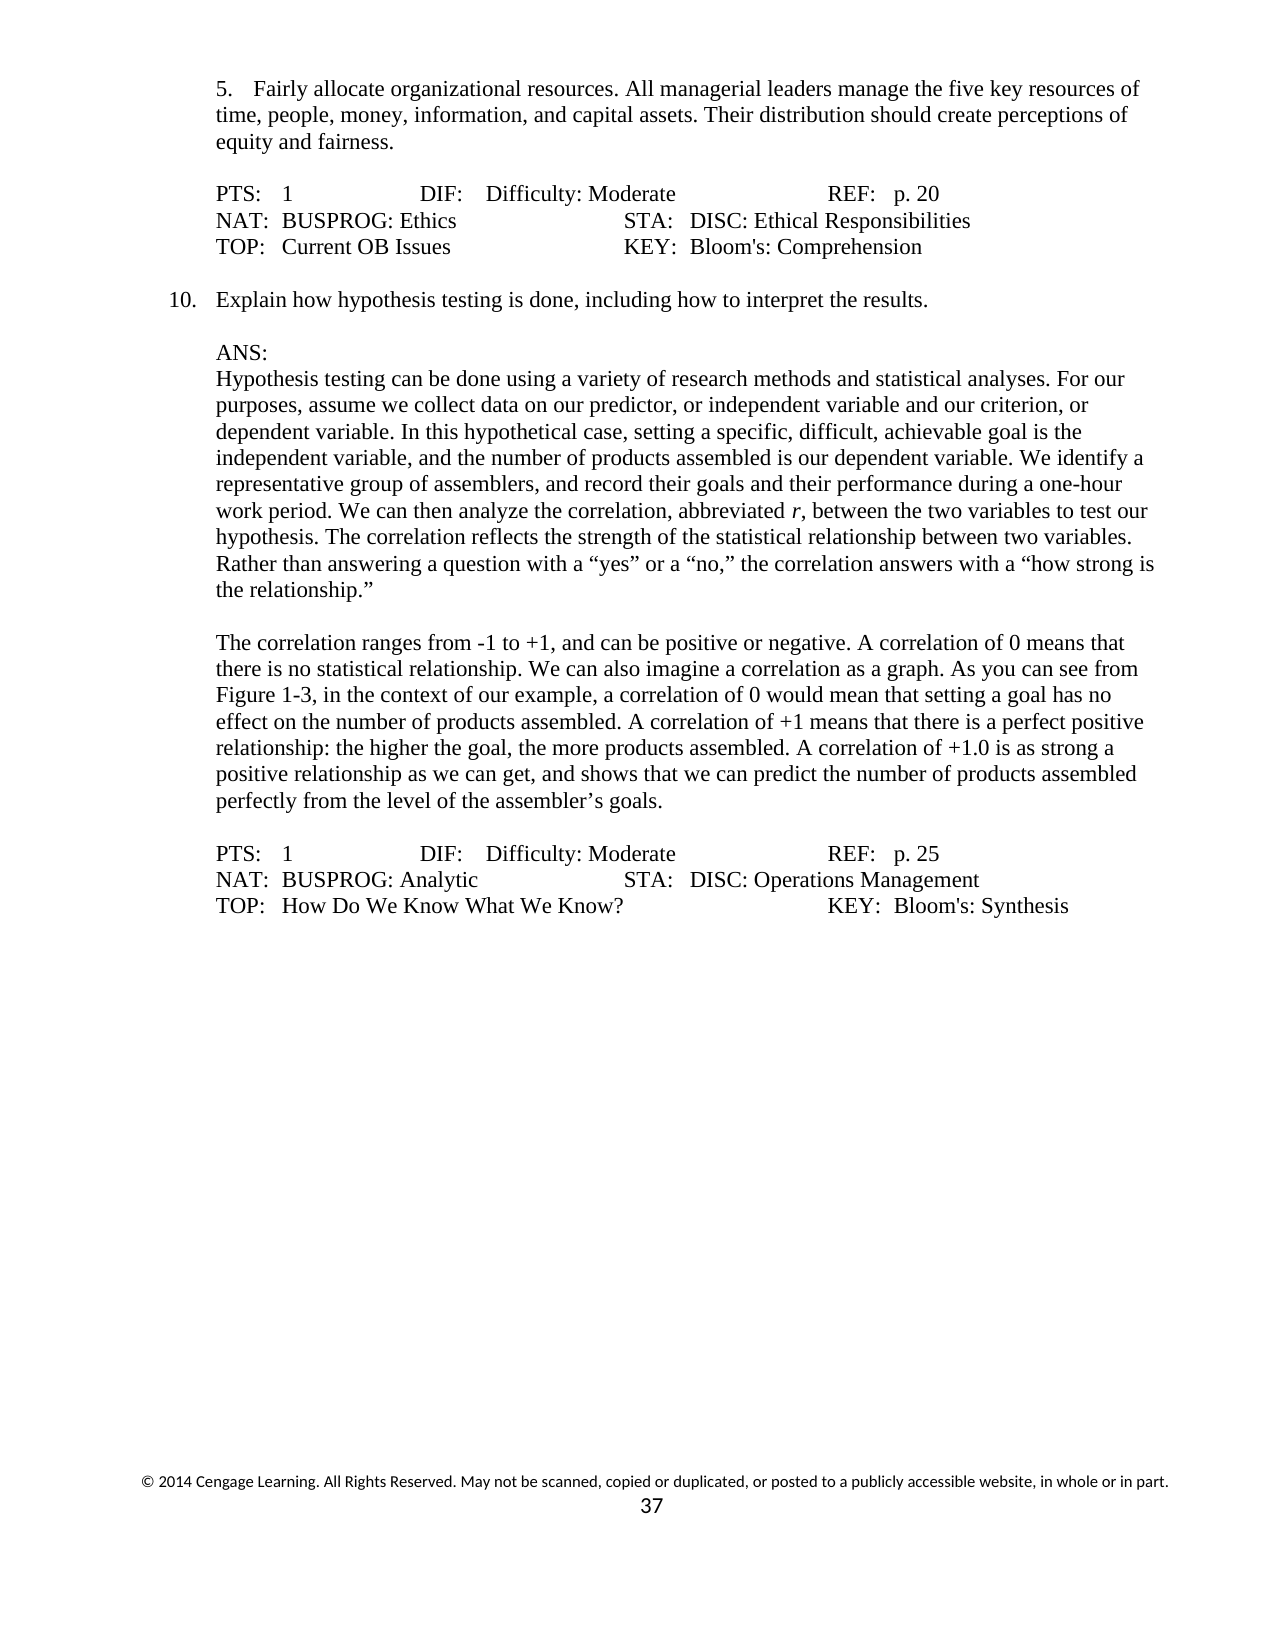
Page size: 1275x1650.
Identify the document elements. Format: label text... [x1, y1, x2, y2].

text NAT: BUSPROG: Ethics STA: DISC: Ethical Responsibilities [216, 207, 1162, 233]
text TOP: How Do We Know What We Know? KEY: Bloom's: Synthesis [216, 892, 1162, 919]
text PTS: 1 DIF: Difficulty: Moderate REF: p. 25 [216, 839, 1162, 866]
text PTS: 1 DIF: Difficulty: Moderate REF: p. 20 [216, 181, 1162, 207]
text TOP: Current OB Issues KEY: Bloom's: Comprehension [216, 233, 1162, 259]
text The correlation ranges from -1 to +1, and can be positive or negative. A correlation of 0 means that there is no statistical relationship. We can also imagine a correlation as a graph. As you can see from Figure 1-3, in the context of our example, a correlation of 0 would mean that setting a goal has no effect on the number of products assembled. A correlation of +1 means that there is a perfect positive relationship: the higher the goal, the more products assembled. A correlation of +1.0 is as strong a positive relationship as we can get, and shows that we can predict the number of products assembled perfectly from the level of the assembler’s goals. [216, 629, 1162, 813]
text 5. Fairly allocate organizational resources. All managerial leaders manage the five key resources of time, people, money, information, and capital assets. Their distribution should create perceptions of equity and fairness. [216, 75, 1162, 154]
text ANS: [216, 339, 1162, 365]
text 10. Explain how hypothesis testing is done, including how to interpret the results. [150, 286, 1162, 312]
text NAT: BUSPROG: Analytic STA: DISC: Operations Management [216, 866, 1162, 892]
text Hypothesis testing can be done using a variety of research methods and statistical analyses. For our purposes, assume we collect data on our predictor, or independent variable and our criterion, or dependent variable. In this hypothetical case, setting a specific, difficult, achievable goal is the independent variable, and the number of products assembled is our dependent variable. We identify a representative group of assemblers, and record their goals and their performance during a one-hour work period. We can then analyze the correlation, abbreviated r, between the two variables to test our hypothesis. The correlation reflects the strength of the statistical relationship between two variables. Rather than answering a question with a “yes” or a “no,” the correlation answers with a “how strong is the relationship.” [216, 365, 1162, 602]
